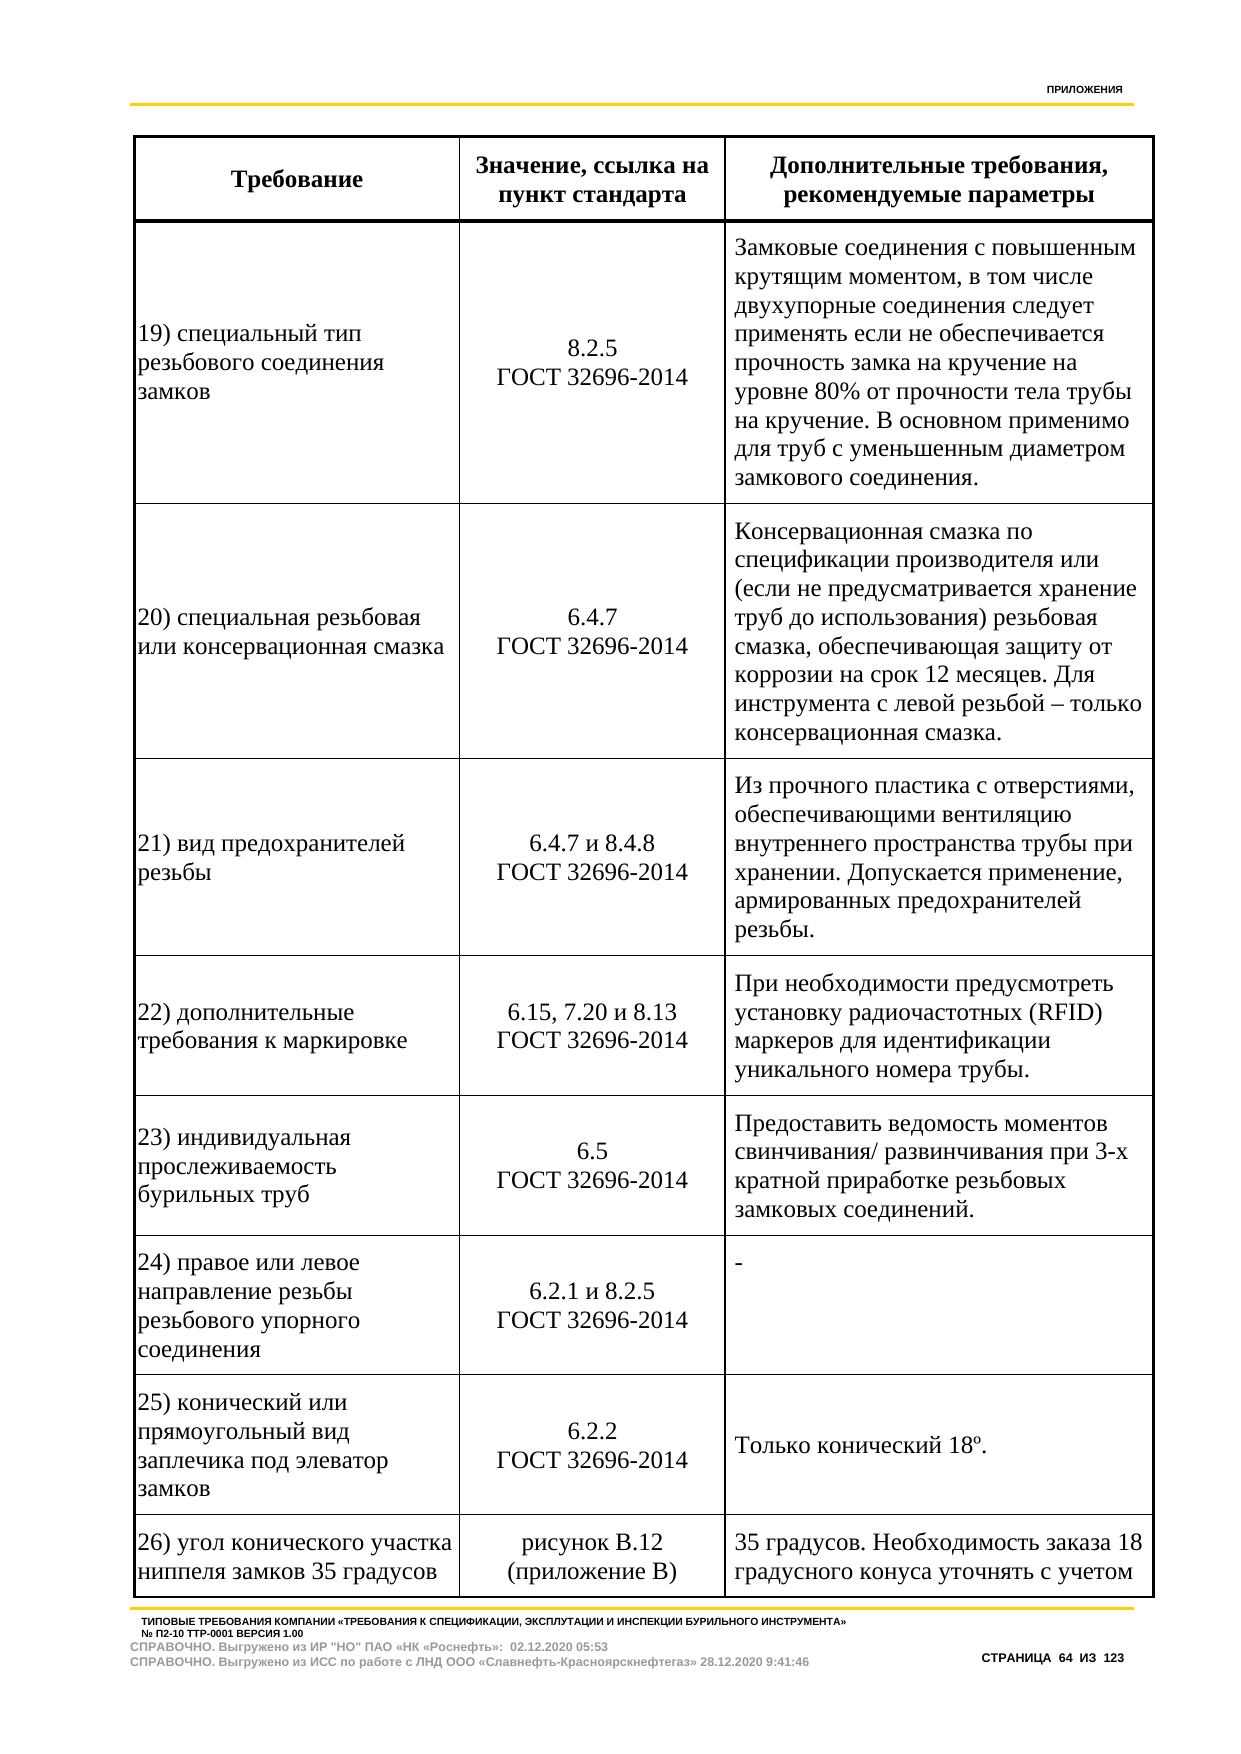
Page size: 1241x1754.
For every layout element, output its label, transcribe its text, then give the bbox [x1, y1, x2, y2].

table_cell 20) специальная резьбовая или консервационная смазка [136, 504, 459, 758]
table_cell 6.15, 7.20 и 8.13 ГОСТ 32696-2014 [460, 956, 724, 1095]
table_cell Только конический 18º. [726, 1375, 1152, 1514]
table_cell 21) вид предохранителей резьбы [136, 759, 459, 955]
table_cell Замковые соединения с повышенным крутящим моментом, в том числе двухупорные соединения следует применять если не обеспечивается прочность замка на кручение на уровне 80% от прочности тела трубы на кручение. В основном применимо для труб с уменьшенным диаметром замкового соединения. [726, 223, 1152, 503]
table_cell 6.4.7 ГОСТ 32696-2014 [460, 504, 724, 758]
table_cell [726, 1515, 1152, 1596]
table_cell Предоставить ведомость моментов свинчивания/ развинчивания при 3-х кратной приработке резьбовых замковых соединений. [726, 1096, 1152, 1234]
table_cell 19) специальный тип резьбового соединения замков [136, 223, 459, 503]
table_cell 25) конический или прямоугольный вид заплечика под элеватор замков [136, 1375, 459, 1514]
table_cell Из прочного пластика с отверстиями, обеспечивающими вентиляцию внутреннего пространства трубы при хранении. Допускается применение, армированных предохранителей резьбы. [726, 759, 1152, 955]
table_cell 8.2.5 ГОСТ 32696-2014 [460, 223, 724, 503]
table_cell 24) правое или левое направление резьбы резьбового упорного соединения [136, 1236, 459, 1374]
table_cell 6.5 ГОСТ 32696-2014 [460, 1096, 724, 1234]
table_cell Консервационная смазка по спецификации производителя или (если не предусматривается хранение труб до использования) резьбовая смазка, обеспечивающая защиту от коррозии на срок 12 месяцев. Для инструмента с левой резьбой – только консервационная смазка. [726, 504, 1152, 758]
table_header Значение, ссылка на пункт стандарта [460, 138, 724, 219]
table_cell 23) индивидуальная прослеживаемость бурильных труб [136, 1096, 459, 1234]
table_cell 6.4.7 и 8.4.8 ГОСТ 32696-2014 [460, 759, 724, 955]
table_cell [460, 1515, 724, 1596]
table_header Дополнительные требования, рекомендуемые параметры [726, 138, 1152, 219]
table_cell - [726, 1236, 1152, 1374]
table_header Требование [136, 138, 459, 219]
table_cell При необходимости предусмотреть установку радиочастотных (RFID) маркеров для идентификации уникального номера трубы. [726, 956, 1152, 1095]
table_cell 6.2.1 и 8.2.5 ГОСТ 32696-2014 [460, 1236, 724, 1374]
table_cell 22) дополнительные требования к маркировке [136, 956, 459, 1095]
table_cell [136, 1515, 459, 1596]
table_cell 6.2.2 ГОСТ 32696-2014 [460, 1375, 724, 1514]
